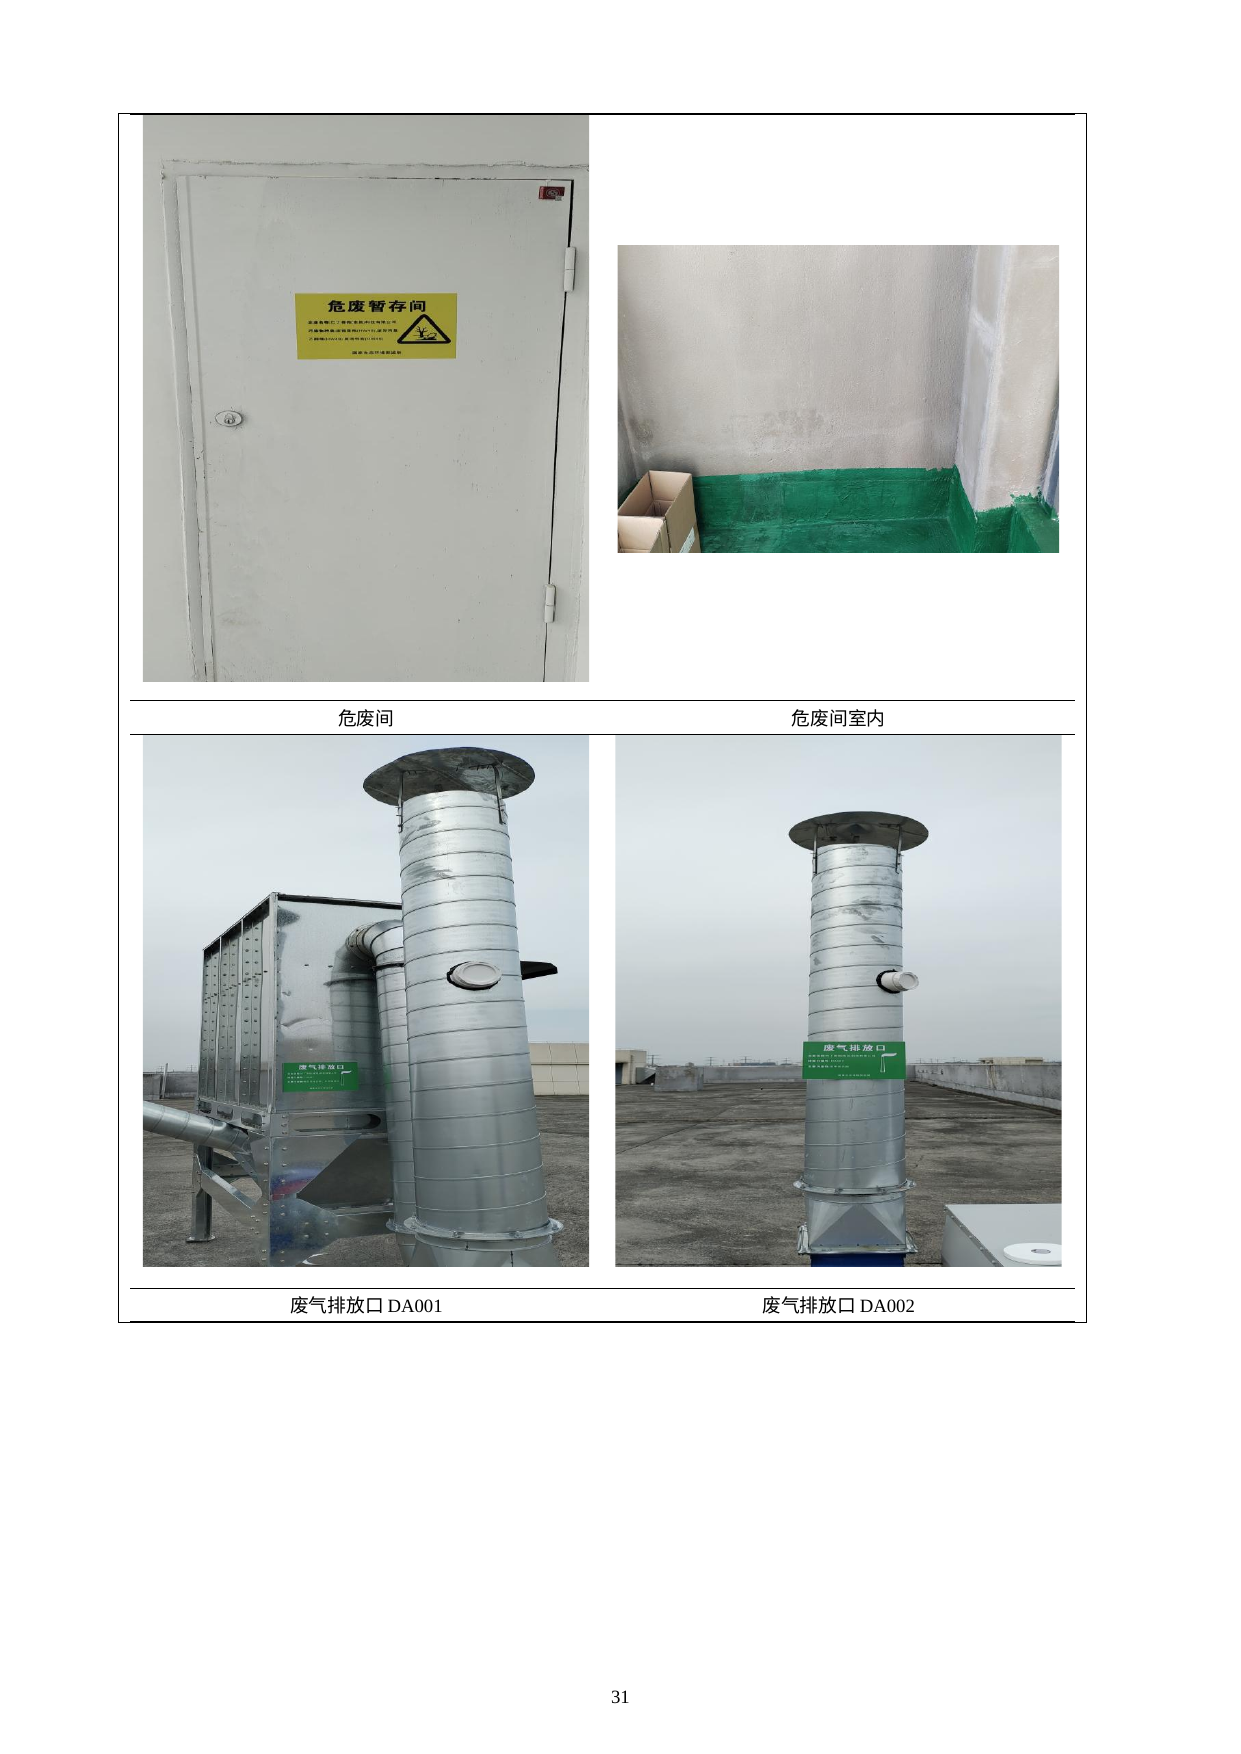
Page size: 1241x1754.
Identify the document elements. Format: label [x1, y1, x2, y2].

picture [142, 735, 590, 1267]
picture [142, 115, 590, 682]
picture [617, 245, 1060, 553]
table_header [119, 114, 1086, 1322]
picture [615, 735, 1062, 1267]
